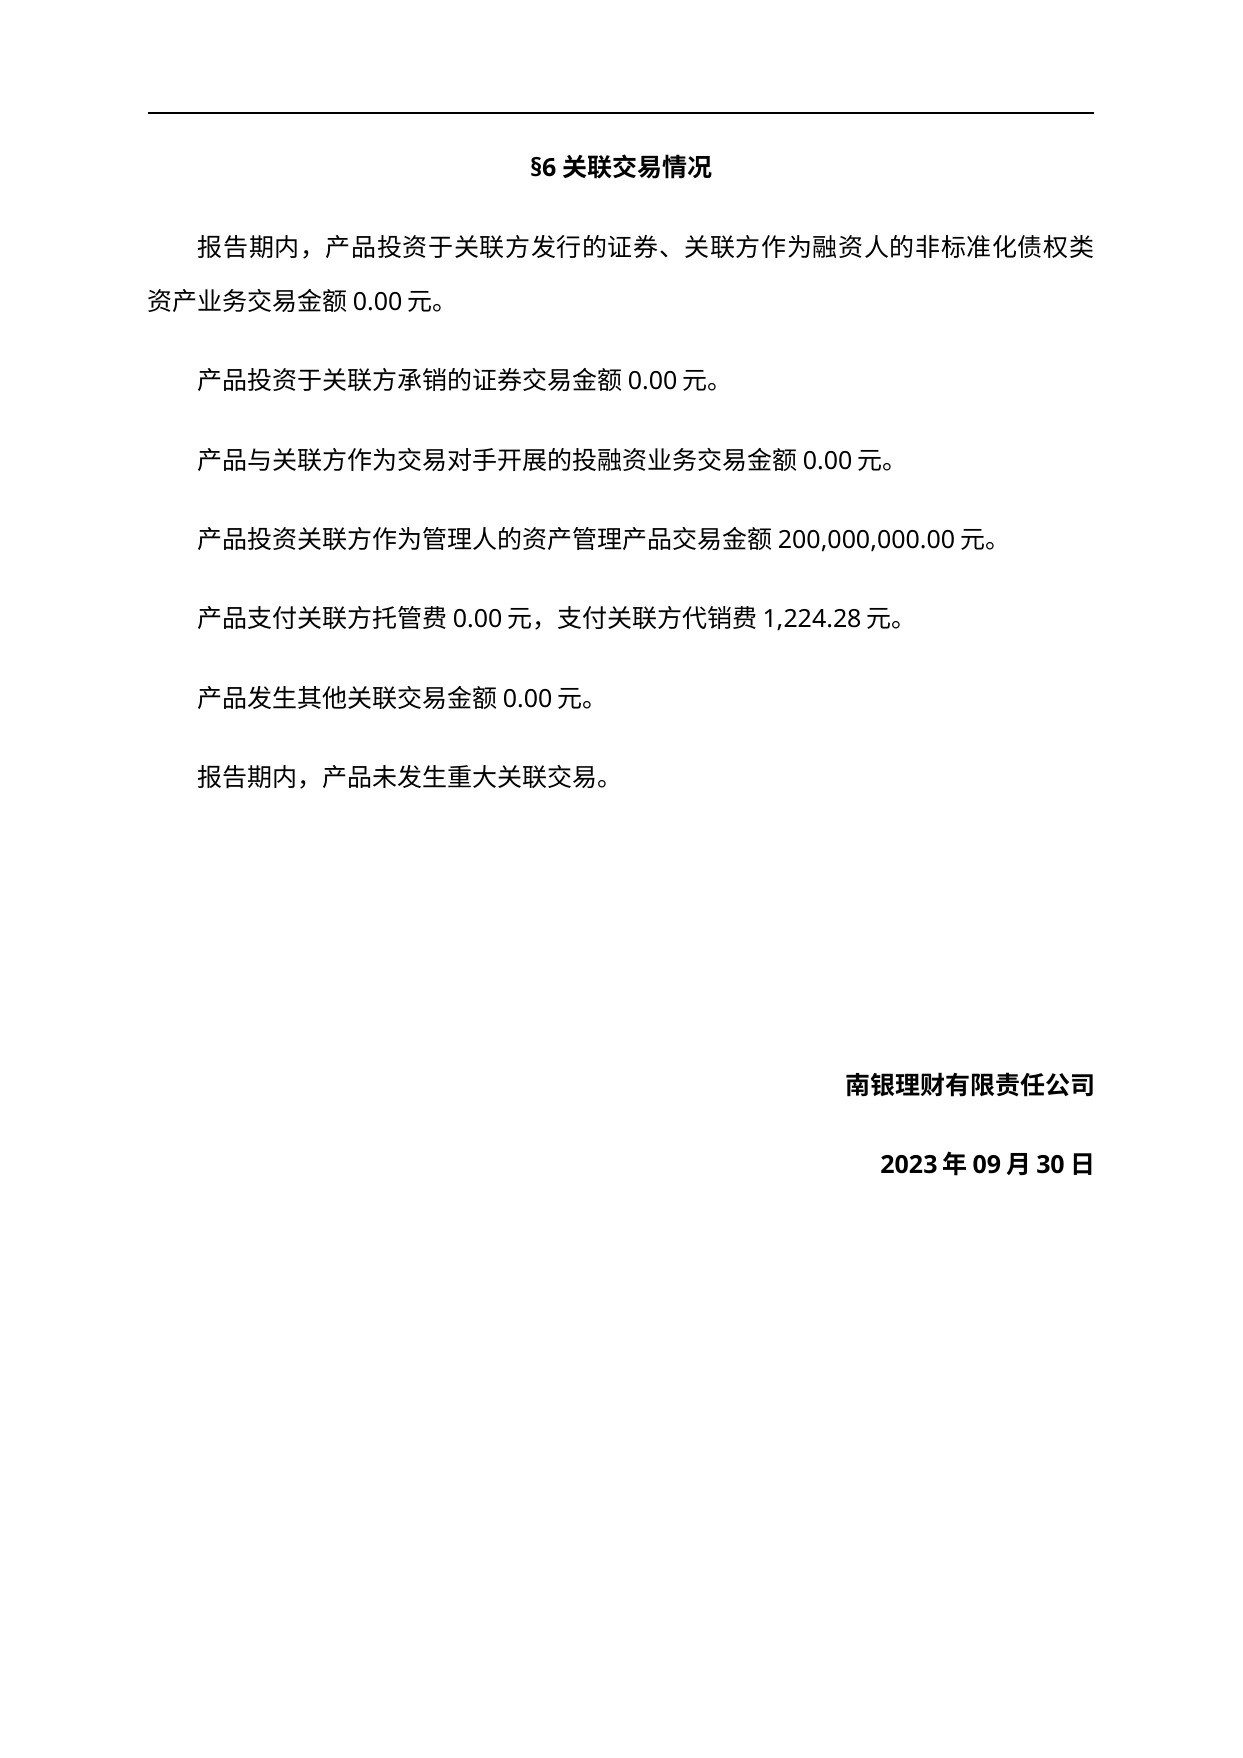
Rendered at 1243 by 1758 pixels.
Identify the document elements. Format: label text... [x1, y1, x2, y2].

text 2023年09月30日 [148, 1144, 1094, 1181]
text 产品投资于关联方承销的证券交易金额0.00元。 [148, 361, 1094, 397]
text 产品发生其他关联交易金额0.00元。 [148, 678, 1094, 714]
text 产品支付关联方托管费0.00元，支付关联方代销费1,224.28元。 [148, 599, 1094, 635]
text 南银理财有限责任公司 [148, 1065, 1094, 1101]
text §6 关联交易情况 [148, 148, 1094, 184]
text 报告期内，产品投资于关联方发行的证券、关联方作为融资人的非标准化债权类资产业务交易金额0.00元。 [148, 227, 1094, 318]
text 报告期内，产品未发生重大关联交易。 [148, 758, 1094, 794]
text 产品与关联方作为交易对手开展的投融资业务交易金额0.00元。 [148, 440, 1094, 476]
text 产品投资关联方作为管理人的资产管理产品交易金额200,000,000.00元。 [148, 519, 1094, 556]
